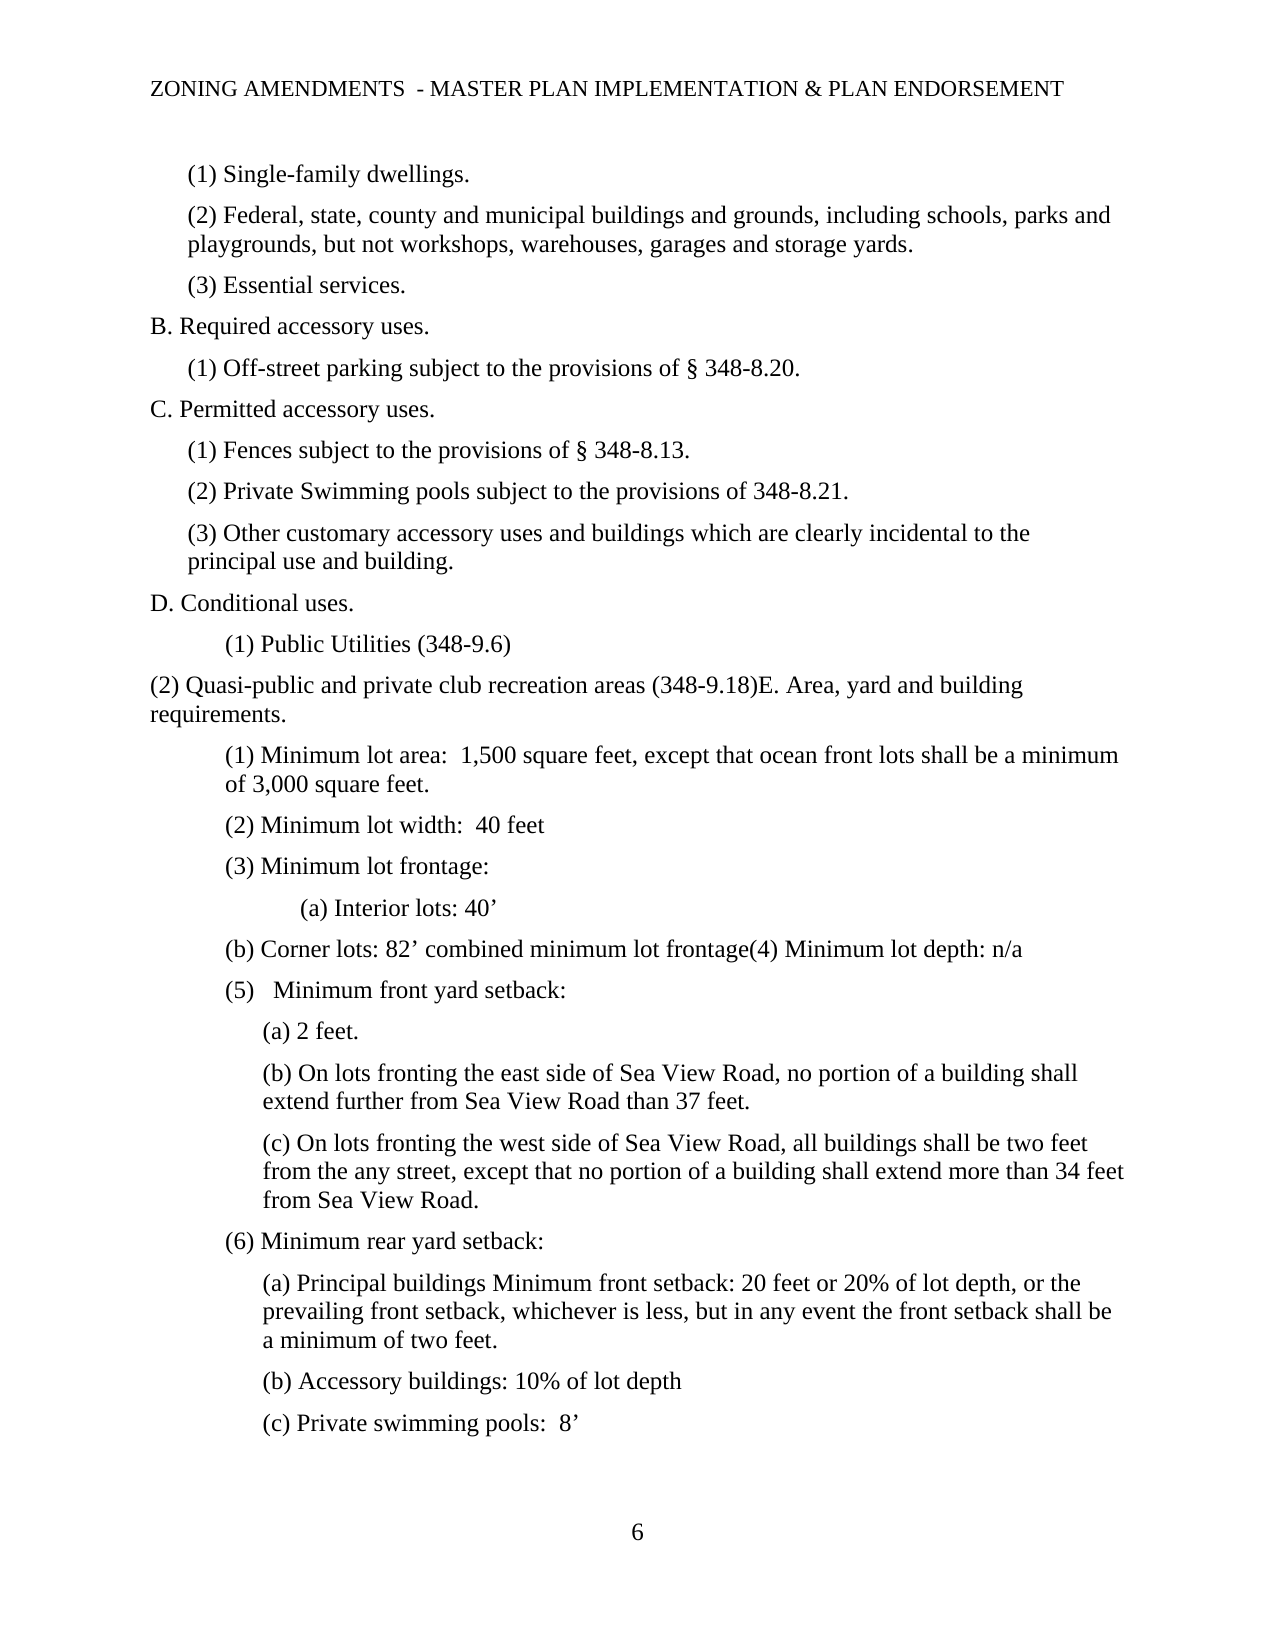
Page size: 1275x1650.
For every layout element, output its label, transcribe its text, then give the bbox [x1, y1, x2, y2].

text (b) On lots fronting the east side of Sea View Road, no portion of a building shall extend further from Sea View Road than 37 feet. [262, 1058, 1125, 1115]
text (b) Accessory buildings: 10% of lot depth [225, 1366, 1125, 1395]
text (c) On lots fronting the west side of Sea View Road, all buildings shall be two feet from the any street, except that no portion of a building shall extend more than 34 feet from Sea View Road. [262, 1128, 1125, 1214]
text (c) Private swimming pools: 8’ [225, 1408, 1125, 1436]
text (1) Public Utilities (348-9.6) [225, 629, 1125, 658]
text (a) 2 feet. [225, 1016, 1125, 1045]
text (1) Minimum lot area: 1,500 square feet, except that ocean front lots shall be a minimum of 3,000 square feet. [225, 740, 1125, 798]
text (a) Interior lots: 40’ [300, 893, 1125, 921]
text (2) Federal, state, county and municipal buildings and grounds, including schools, parks and playgrounds, but not workshops, warehouses, garages and storage yards. [187, 200, 1125, 258]
text (3) Essential services. [187, 270, 1125, 299]
text (5) Minimum front yard setback: [225, 975, 1125, 1004]
text (3) Other customary accessory uses and buildings which are clearly incidental to the principal use and building. [187, 518, 1125, 575]
text (1) Fences subject to the provisions of § 348-8.13. [187, 435, 1125, 464]
text (a) Principal buildings Minimum front setback: 20 feet or 20% of lot depth, or the prevailing front setback, whichever is less, but in any event the front setback shall be a minimum of two feet. [262, 1268, 1125, 1354]
text (1) Off-street parking subject to the provisions of § 348-8.20. [187, 353, 1125, 381]
text B. Required accessory uses. [150, 311, 1125, 340]
text (2) Private Swimming pools subject to the provisions of 348-8.21. [187, 476, 1125, 505]
text D. Conditional uses. [150, 588, 1125, 616]
text (6) Minimum rear yard setback: [225, 1226, 1125, 1255]
text (1) Single-family dwellings. [187, 159, 1125, 188]
text (2) Minimum lot width: 40 feet [225, 810, 1125, 839]
text (2) Quasi-public and private club recreation areas (348-9.18)E. Area, yard and building requirements. [150, 670, 1125, 728]
text C. Permitted accessory uses. [150, 394, 1125, 423]
text (3) Minimum lot frontage: [225, 851, 1125, 880]
text (b) Corner lots: 82’ combined minimum lot frontage(4) Minimum lot depth: n/a [225, 934, 1125, 963]
